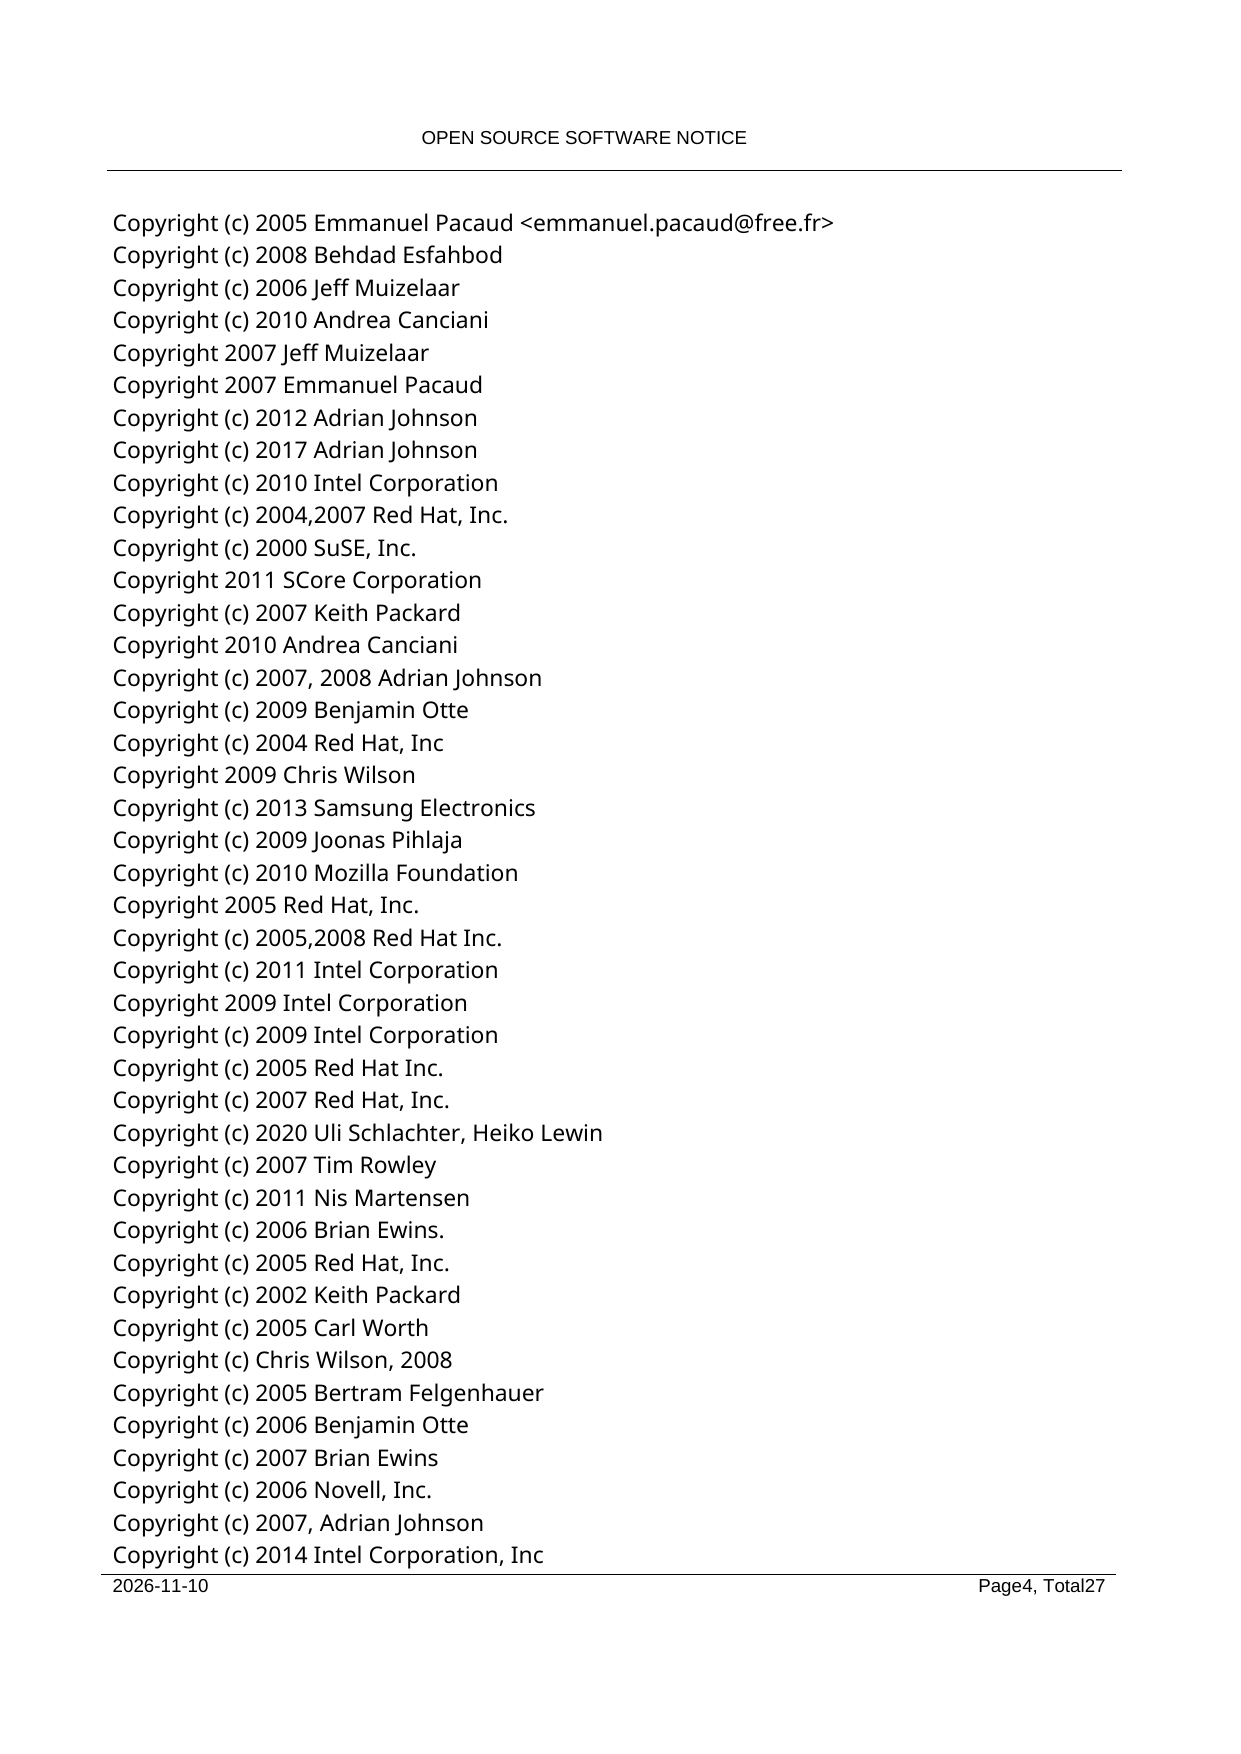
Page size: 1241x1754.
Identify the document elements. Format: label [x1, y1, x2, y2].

text [112, 206, 1128, 1571]
